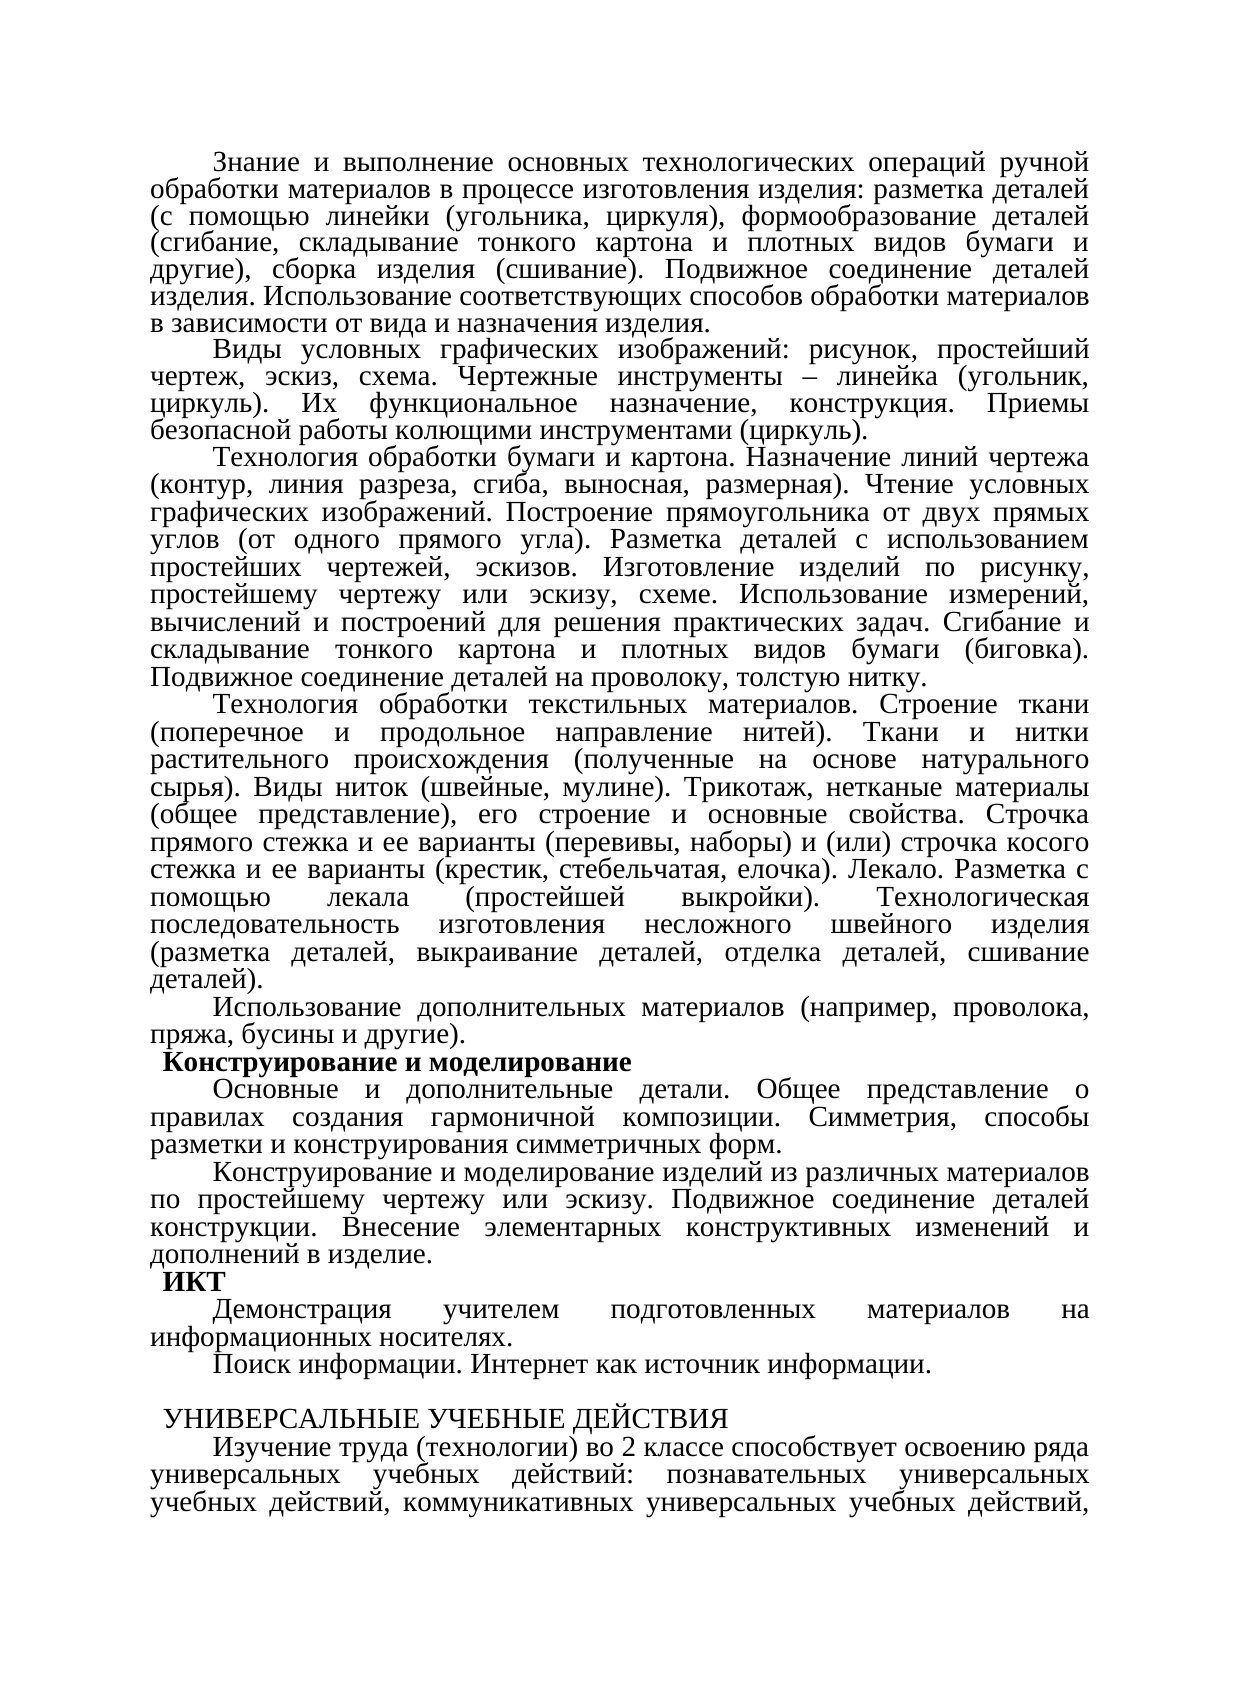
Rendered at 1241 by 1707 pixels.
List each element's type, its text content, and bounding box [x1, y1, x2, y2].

text Использование дополнительных материалов (например, проволока, пряжа, бусины и другие). [150, 994, 1090, 1049]
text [150, 1434, 1090, 1517]
text Технология обработки бумаги и картона. Назначение линий чертежа (контур, линия разреза, сгиба, выносная, размерная). Чтение условных графических изображений. Построение прямоугольника от двух прямых углов (от одного прямого угла). Разметка деталей с использованием простейших чертежей, эскизов. Изготовление изделий по рисунку, простейшему чертежу или эскизу, схеме. Использование измерений, вычислений и построений для решения практических задач. Сгибание и складывание тонкого картона и плотных видов бумаги (биговка). Подвижное соединение деталей на проволоку, толстую нитку. [150, 444, 1090, 692]
text Виды условных графических изображений: рисунок, простейший чертеж, эскиз, схема. Чертежные инструменты – линейка (угольник, циркуль). Их функциональное назначение, конструкция. Приемы безопасной работы колющими инструментами (циркуль). [150, 337, 1090, 444]
text Основные и дополнительные детали. Общее представление о правилах создания гармоничной композиции. Симметрия, способы разметки и конструирования симметричных форм. [150, 1077, 1090, 1159]
text Знание и выполнение основных технологических операций ручной обработки материалов в процессе изготовления изделия: разметка деталей (с помощью линейки (угольника, циркуля), формообразование деталей (сгибание, складывание тонкого картона и плотных видов бумаги и другие), сборка изделия (сшивание). Подвижное соединение деталей изделия. Использование соответствующих способов обработки материалов в зависимости от вида и назначения изделия. [150, 150, 1090, 337]
text ИКТ [162, 1269, 1090, 1297]
text Конструирование и моделирование [162, 1049, 1090, 1077]
text Поиск информации. Интернет как источник информации. [150, 1352, 1090, 1379]
text Конструирование и моделирование изделий из различных материалов по простейшему чертежу или эскизу. Подвижное соединение деталей конструкции. Внесение элементарных конструктивных изменений и дополнений в изделие. [150, 1159, 1090, 1269]
text УНИВЕРСАЛЬНЫЕ УЧЕБНЫЕ ДЕЙСТВИЯ [162, 1407, 1090, 1434]
text Технология обработки текстильных материалов. Строение ткани (поперечное и продольное направление нитей). Ткани и нитки растительного происхождения (полученные на основе натурального сырья). Виды ниток (швейные, мулине). Трикотаж, нетканые материалы (общее представление), его строение и основные свойства. Строчка прямого стежка и ее варианты (перевивы, наборы) и (или) строчка косого стежка и ее варианты (крестик, стебельчатая, елочка). Лекало. Разметка с помощью лекала (простейшей выкройки). Технологическая последовательность изготовления несложного швейного изделия (разметка деталей, выкраивание деталей, отделка деталей, сшивание деталей). [150, 692, 1090, 994]
text Демонстрация учителем подготовленных материалов на информационных носителях. [150, 1297, 1090, 1352]
